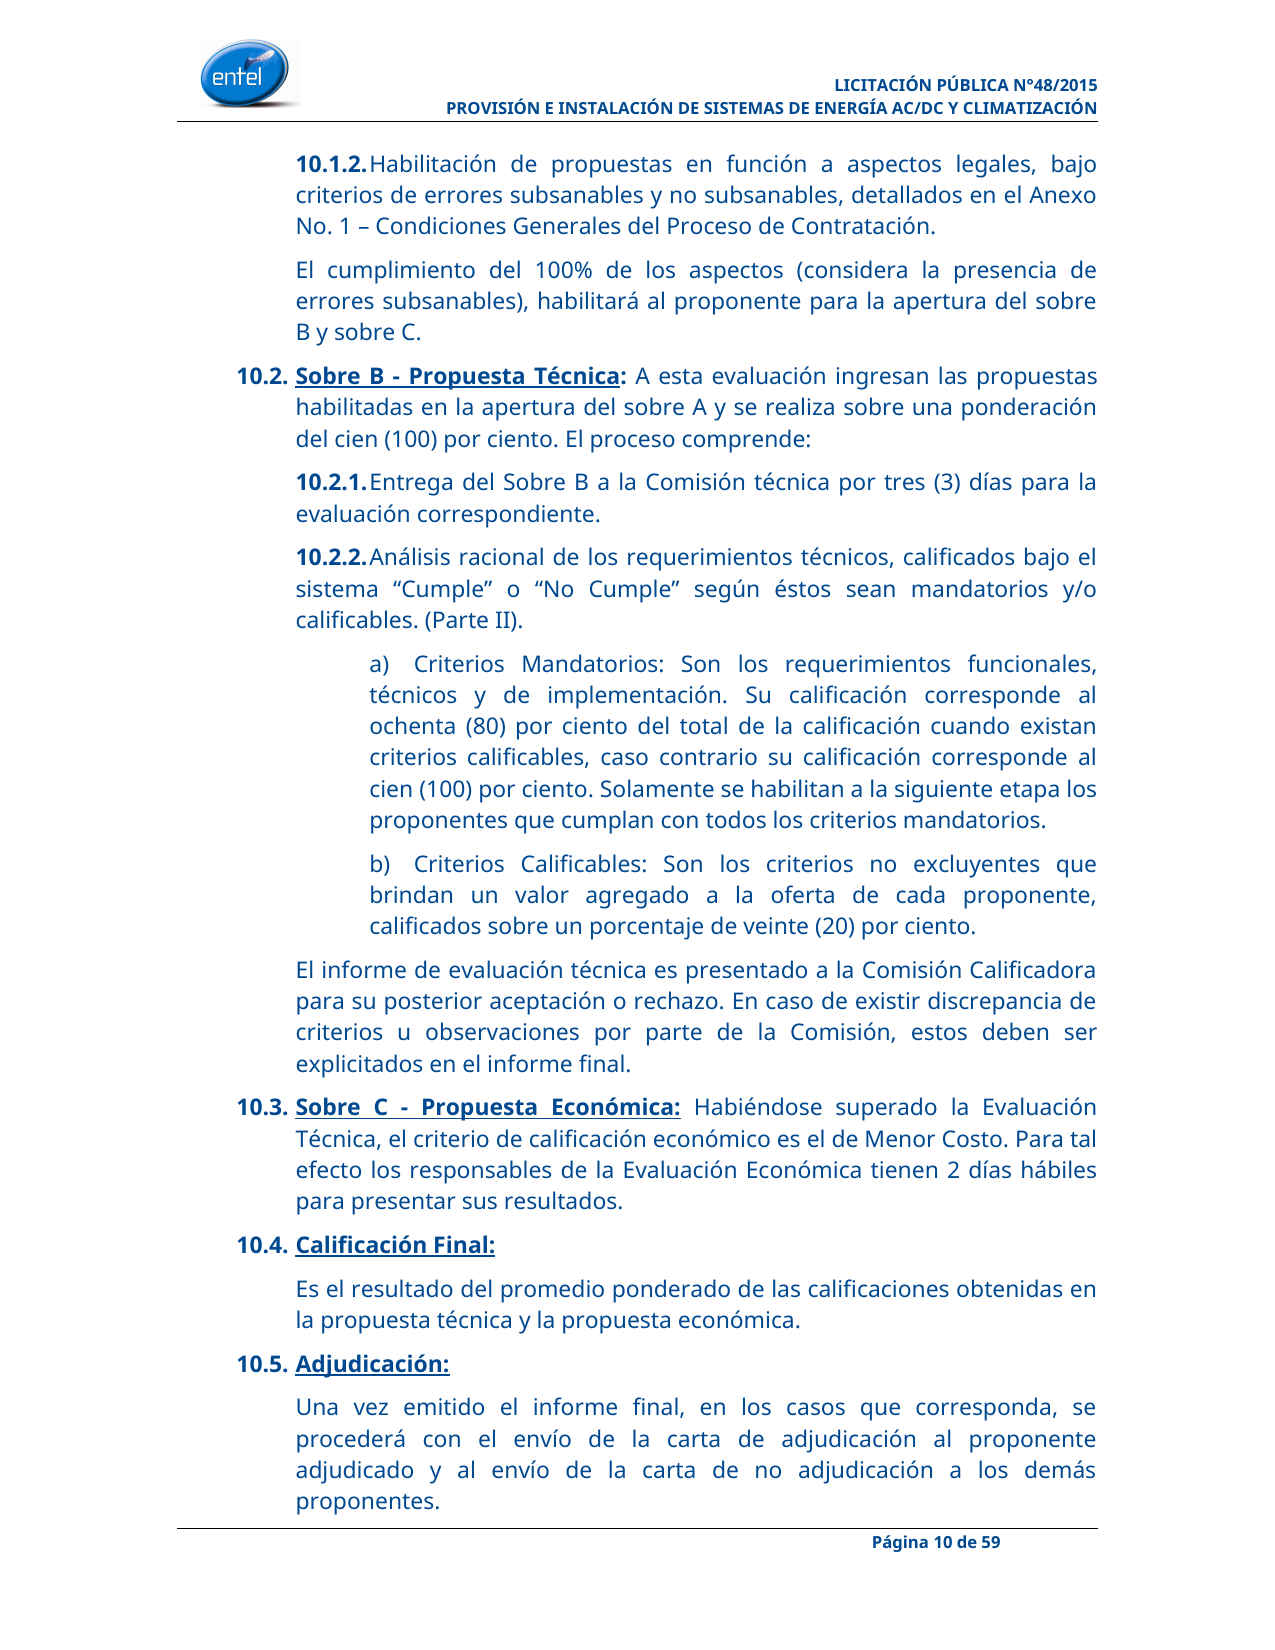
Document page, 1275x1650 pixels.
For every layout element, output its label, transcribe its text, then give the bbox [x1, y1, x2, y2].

list Adjudicación: [236, 1348, 1098, 1379]
text El informe de evaluación técnica es presentado a la Comisión Calificadora para su posterior aceptación o rechazo. En caso de existir discrepancia de criterios u observaciones por parte de la Comisión, estos deben ser explicitados en el informe final. [295, 954, 1098, 1079]
list Criterios Calificables: Son los criterios no excluyentes que brindan un valor agregado a la oferta de cada proponente, calificados sobre un porcentaje de veinte (20) por ciento. [369, 848, 1098, 941]
list Criterios Mandatorios: Son los requerimientos funcionales, técnicos y de implementación. Su calificación corresponde al ochenta (80) por ciento del total de la calificación cuando existan criterios calificables, caso contrario su calificación corresponde al cien (100) por ciento. Solamente se habilitan a la siguiente etapa los proponentes que cumplan con todos los criterios mandatorios. [369, 648, 1098, 835]
picture [200, 39, 302, 108]
text Es el resultado del promedio ponderado de las calificaciones obtenidas en la propuesta técnica y la propuesta económica. [295, 1273, 1098, 1335]
list Calificación Final: [236, 1229, 1098, 1260]
list Sobre C - Propuesta Económica: Habiéndose superado la Evaluación Técnica, el criterio de calificación económico es el de Menor Costo. Para tal efecto los responsables de la Evaluación Económica tienen 2 días hábiles para presentar sus resultados. [236, 1091, 1098, 1216]
list Sobre B - Propuesta Técnica: A esta evaluación ingresan las propuestas habilitadas en la apertura del sobre A y se realiza sobre una ponderación del cien (100) por ciento. El proceso comprende: [236, 360, 1098, 454]
list Análisis racional de los requerimientos técnicos, calificados bajo el sistema “Cumple” o “No Cumple” según éstos sean mandatorios y/o calificables. (Parte II). [295, 541, 1098, 635]
text El cumplimiento del 100% de los aspectos (considera la presencia de errores subsanables), habilitará al proponente para la apertura del sobre B y sobre C. [295, 254, 1098, 348]
list Habilitación de propuestas en función a aspectos legales, bajo criterios de errores subsanables y no subsanables, detallados en el Anexo No. 1 – Condiciones Generales del Proceso de Contratación. [295, 148, 1098, 241]
text Una vez emitido el informe final, en los casos que corresponda, se procederá con el envío de la carta de adjudicación al proponente adjudicado y al envío de la carta de no adjudicación a los demás proponentes. [295, 1391, 1098, 1516]
list Entrega del Sobre B a la Comisión técnica por tres (3) días para la evaluación correspondiente. [295, 466, 1098, 529]
